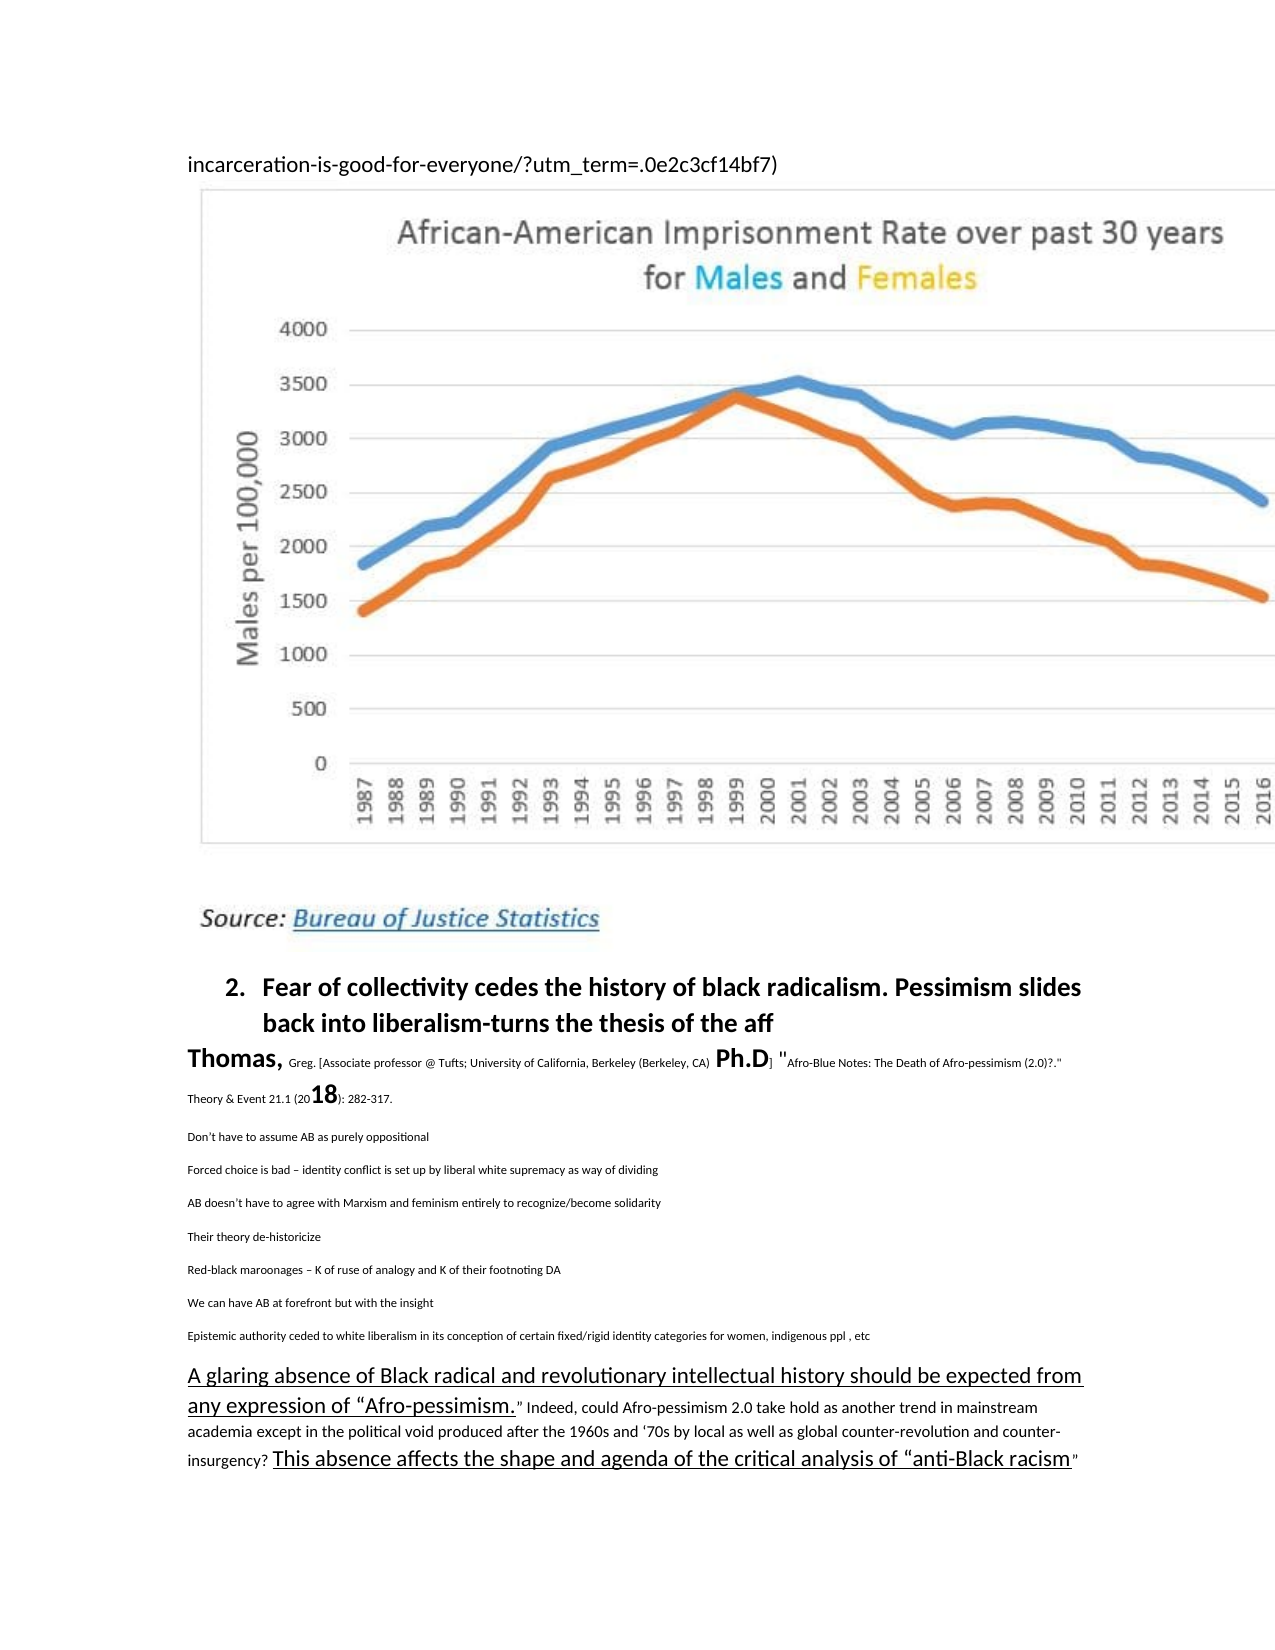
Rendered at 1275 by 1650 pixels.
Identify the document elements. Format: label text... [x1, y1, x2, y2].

text Thomas, Greg. [Associate professor @ Tufts; University of California, Berkeley (Berkeley, CA) Ph.D] "Afro-Blue Notes: The Death of Afro-pessimism (2.0)?." Theory & Event 21.1 (2018): 282-317. [187, 1042, 1087, 1110]
text Forced choice is bad – identity conflict is set up by liberal white supremacy as way of dividing [187, 1163, 1087, 1178]
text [187, 150, 1087, 180]
text We can have AB at forefront but with the insight [187, 1295, 1087, 1310]
text Red-black maroonages – K of ruse of analogy and K of their footnoting DA [187, 1262, 1087, 1277]
picture [187, 180, 1275, 952]
text Don’t have to assume AB as purely oppositional [187, 1129, 1087, 1145]
subtitle Fear of collectivity cedes the history of black radicalism. Pessimism slides back into liberalism-turns the thesis of the aff [225, 970, 1087, 1039]
text Epistemic authority ceded to white liberalism in its conception of certain fixed/rigid identity categories for women, indigenous ppl , etc [187, 1328, 1087, 1343]
text Their theory de-historicize [187, 1229, 1087, 1244]
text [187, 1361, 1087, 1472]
text AB doesn’t have to agree with Marxism and feminism entirely to recognize/become solidarity [187, 1196, 1087, 1211]
